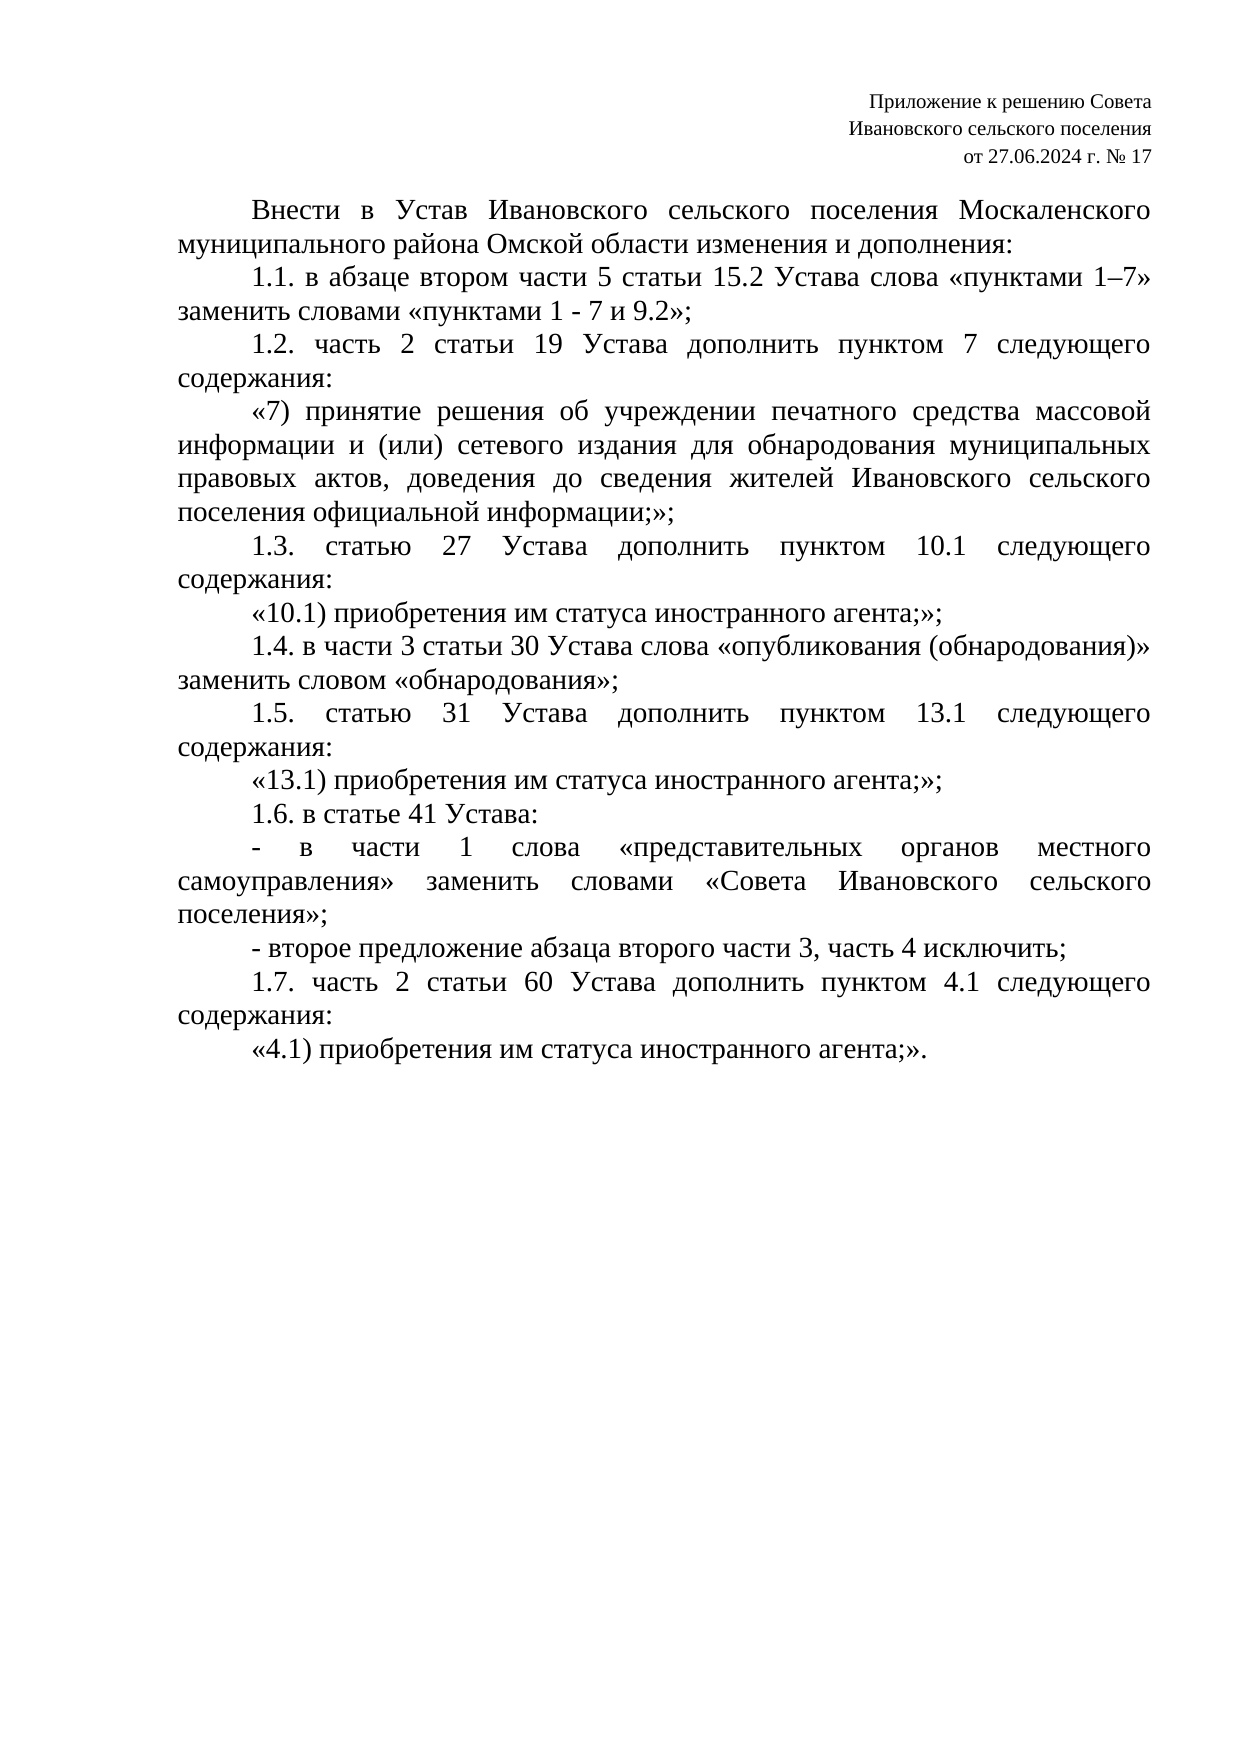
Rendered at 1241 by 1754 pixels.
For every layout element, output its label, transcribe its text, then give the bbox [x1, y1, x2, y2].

text Внести в Устав Ивановского сельского поселения Москаленского муниципального района Омской области изменения и дополнения: [177, 192, 1152, 259]
text 1.4. в части 3 статьи 30 Устава слова «опубликования (обнародования)» заменить словом «обнародования»; [177, 628, 1152, 695]
text 1.3. статью 27 Устава дополнить пунктом 10.1 следующего содержания: [177, 528, 1152, 595]
text 1.2. часть 2 статьи 19 Устава дополнить пунктом 7 следующего содержания: [177, 326, 1152, 393]
text 1.7. часть 2 статьи 60 Устава дополнить пунктом 4.1 следующего содержания: [177, 964, 1152, 1031]
text 1.1. в абзаце втором части 5 статьи 15.2 Устава слова «пунктами 1–7» заменить словами «пунктами 1 - 7 и 9.2»; [177, 259, 1152, 326]
text «13.1) приобретения им статуса иностранного агента;»; [177, 762, 1152, 796]
text «4.1) приобретения им статуса иностранного агента;». [177, 1031, 1152, 1064]
list Приложение к решению Совета [252, 89, 1152, 113]
text - второе предложение абзаца второго части 3, часть 4 исключить; [177, 930, 1152, 964]
text «7) принятие решения об учреждении печатного средства массовой информации и (или) сетевого издания для обнародования муниципальных правовых актов, доведения до сведения жителей Ивановского сельского поселения официальной информации;»; [177, 393, 1152, 528]
list Ивановского сельского поселения [252, 116, 1152, 140]
list от 27.06.2024 г. № 17 [252, 144, 1152, 168]
text 1.5. статью 31 Устава дополнить пунктом 13.1 следующего содержания: [177, 695, 1152, 762]
text 1.6. в статье 41 Устава: [177, 796, 1152, 829]
text - в части 1 слова «представительных органов местного самоуправления» заменить словами «Совета Ивановского сельского поселения»; [177, 829, 1152, 930]
text «10.1) приобретения им статуса иностранного агента;»; [177, 595, 1152, 628]
